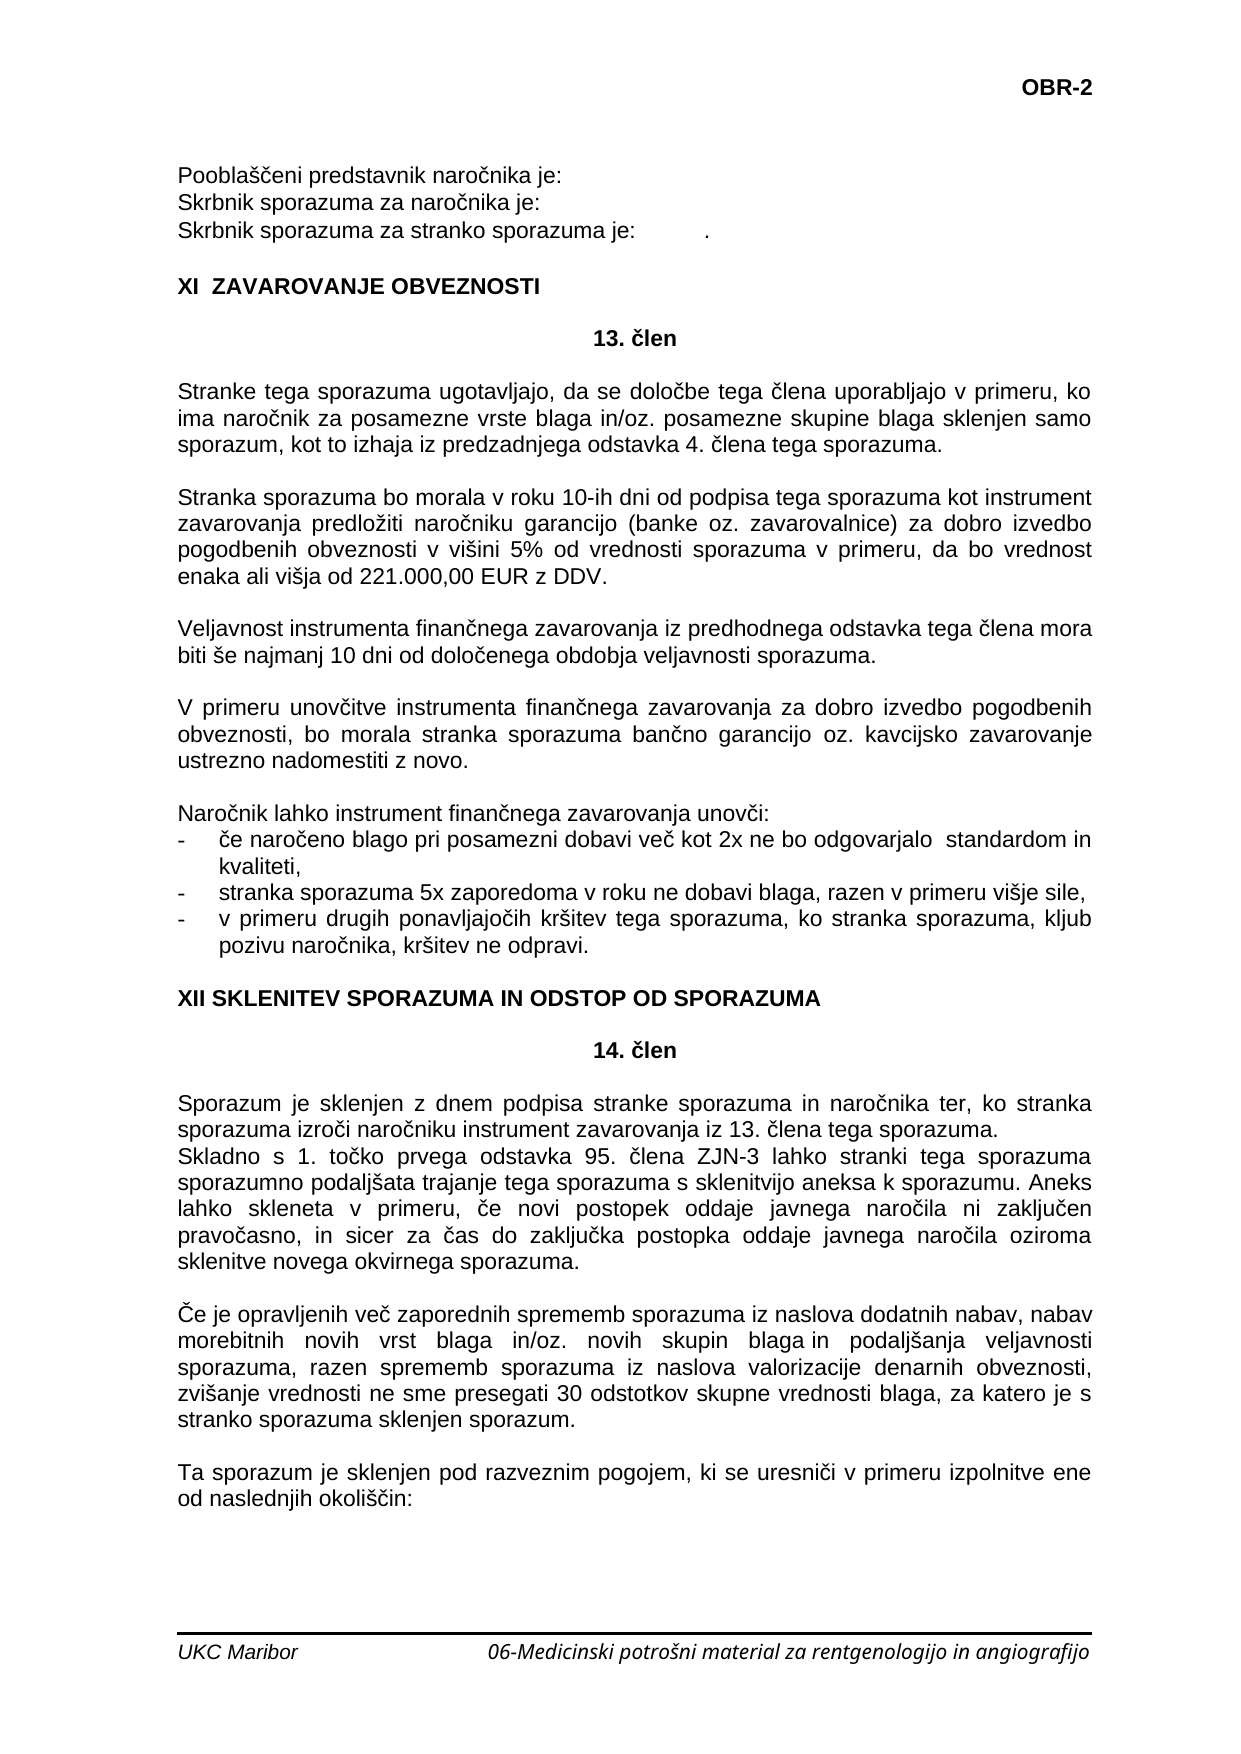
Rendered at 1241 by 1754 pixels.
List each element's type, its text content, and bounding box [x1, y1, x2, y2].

text 13. člen [177, 325, 1092, 352]
text 14. člen [177, 1037, 1092, 1064]
text Stranke tega sporazuma ugotavljajo, da se določbe tega člena uporabljajo v primeru, ko ima naročnik za posamezne vrste blaga in/oz. posamezne skupine blaga sklenjen samo sporazum, kot to izhaja iz predzadnjega odstavka 4. člena tega sporazuma. [177, 378, 1092, 457]
text XII SKLENITEV SPORAZUMA IN ODSTOP OD SPORAZUMA [177, 984, 1092, 1011]
text Skladno s 1. točko prvega odstavka 95. člena ZJN-3 lahko stranki tega sporazuma sporazumno podaljšata trajanje tega sporazuma s sklenitvijo aneksa k sporazumu. Aneks lahko skleneta v primeru, če novi postopek oddaje javnega naročila ni zaključen pravočasno, in sicer za čas do zaključka postopka oddaje javnega naročila oziroma sklenitve novega okvirnega sporazuma. [177, 1143, 1092, 1274]
text Naročnik lahko instrument finančnega zavarovanja unovči: [177, 800, 1092, 826]
text V primeru unovčitve instrumenta finančnega zavarovanja za dobro izvedbo pogodbenih obveznosti, bo morala stranka sporazuma bančno garancijo oz. kavcijsko zavarovanje ustrezno nadomestiti z novo. [177, 694, 1092, 773]
text Sporazum je sklenjen z dnem podpisa stranke sporazuma in naročnika ter, ko stranka sporazuma izroči naročniku instrument zavarovanja iz 13. člena tega sporazuma. [177, 1090, 1092, 1143]
list stranka sporazuma 5x zaporedoma v roku ne dobavi blaga, razen v primeru višje sile, [177, 879, 1092, 905]
text Če je opravljenih več zaporednih sprememb sporazuma iz naslova dodatnih nabav, nabav morebitnih novih vrst blaga in/oz. novih skupin blaga in podaljšanja veljavnosti sporazuma, razen sprememb sporazuma iz naslova valorizacije denarnih obveznosti, zvišanje vrednosti ne sme presegati 30 odstotkov skupne vrednosti blaga, za katero je s stranko sporazuma sklenjen sporazum. [177, 1301, 1092, 1433]
text Pooblaščeni predstavnik naročnika je: [177, 162, 1092, 189]
text Ta sporazum je sklenjen pod razveznim pogojem, ki se uresniči v primeru izpolnitve ene od naslednjih okoliščin: [177, 1459, 1092, 1512]
text Skrbnik sporazuma za stranko sporazuma je: . [177, 215, 1092, 244]
list v primeru drugih ponavljajočih kršitev tega sporazuma, ko stranka sporazuma, kljub pozivu naročnika, kršitev ne odpravi. [177, 905, 1092, 958]
text Veljavnost instrumenta finančnega zavarovanja iz predhodnega odstavka tega člena mora biti še najmanj 10 dni od določenega obdobja veljavnosti sporazuma. [177, 615, 1092, 668]
list če naročeno blago pri posamezni dobavi več kot 2x ne bo odgovarjalo standardom in kvaliteti, [177, 826, 1092, 879]
text Skrbnik sporazuma za naročnika je: [177, 189, 1092, 215]
text Stranka sporazuma bo morala v roku 10-ih dni od podpisa tega sporazuma kot instrument zavarovanja predložiti naročniku garancijo (banke oz. zavarovalnice) za dobro izvedbo pogodbenih obveznosti v višini 5% od vrednosti sporazuma v primeru, da bo vrednost enaka ali višja od 221.000,00 EUR z DDV. [177, 483, 1092, 589]
subtitle XI ZAVAROVANJE OBVEZNOSTI [177, 273, 1092, 299]
